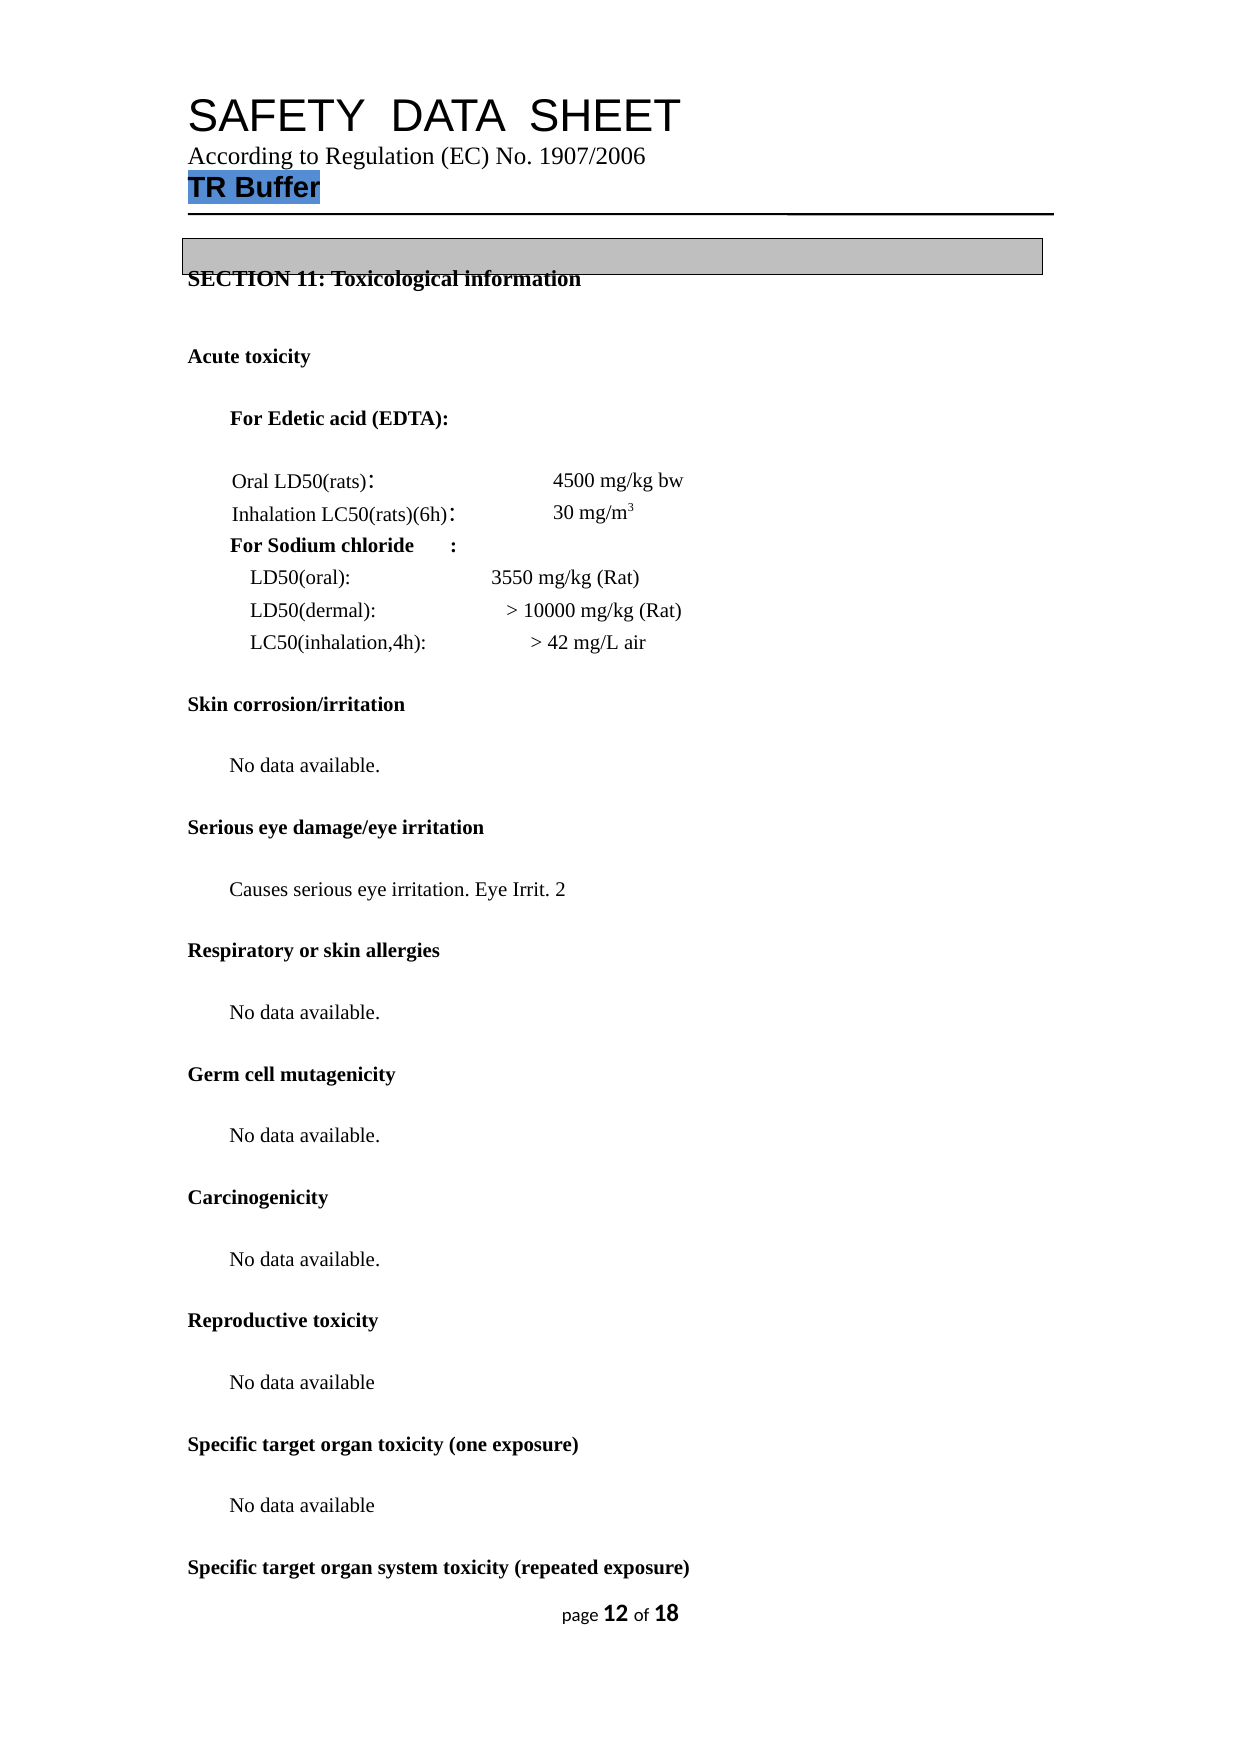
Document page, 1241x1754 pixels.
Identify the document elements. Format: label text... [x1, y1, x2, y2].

text Serious eye damage/eye irritation [187, 811, 1053, 843]
text For Edetic acid (EDTA): [187, 402, 1053, 434]
text No data available. [187, 749, 1053, 782]
text Acute toxicity [187, 340, 1053, 372]
text SECTION 11: Toxicological information [187, 262, 1053, 294]
text Specific target organ toxicity (one exposure) [187, 1427, 1053, 1460]
table_header Oral LD50(rats)： [176, 463, 497, 496]
text Reproductive toxicity [187, 1304, 1053, 1337]
text Causes serious eye irritation. Eye Irrit. 2 [187, 872, 1053, 905]
text No data available [187, 1489, 1053, 1522]
text LC50(inhalation,4h): > 42 mg/L air [187, 626, 1053, 658]
text Respiratory or skin allergies [187, 934, 1053, 967]
text Specific target organ system toxicity (repeated exposure) [187, 1551, 1053, 1583]
text For Sodium chloride : [187, 528, 1053, 561]
text LD50(dermal): > 10000 mg/kg (Rat) [187, 593, 1053, 626]
text Germ cell mutagenicity [187, 1057, 1053, 1090]
text No data available. [187, 996, 1053, 1028]
text No data available. [187, 1119, 1053, 1152]
table_cell 30 mg/m3 [498, 496, 749, 528]
text Skin corrosion/irritation [187, 687, 1053, 720]
text No data available [187, 1366, 1053, 1398]
table_header 4500 mg/kg bw [498, 463, 749, 496]
text Carcinogenicity [187, 1181, 1053, 1213]
table_cell Inhalation LC50(rats)(6h)： [176, 496, 497, 528]
text No data available. [187, 1242, 1053, 1275]
text LD50(oral): 3550 mg/kg (Rat) [187, 561, 1053, 593]
